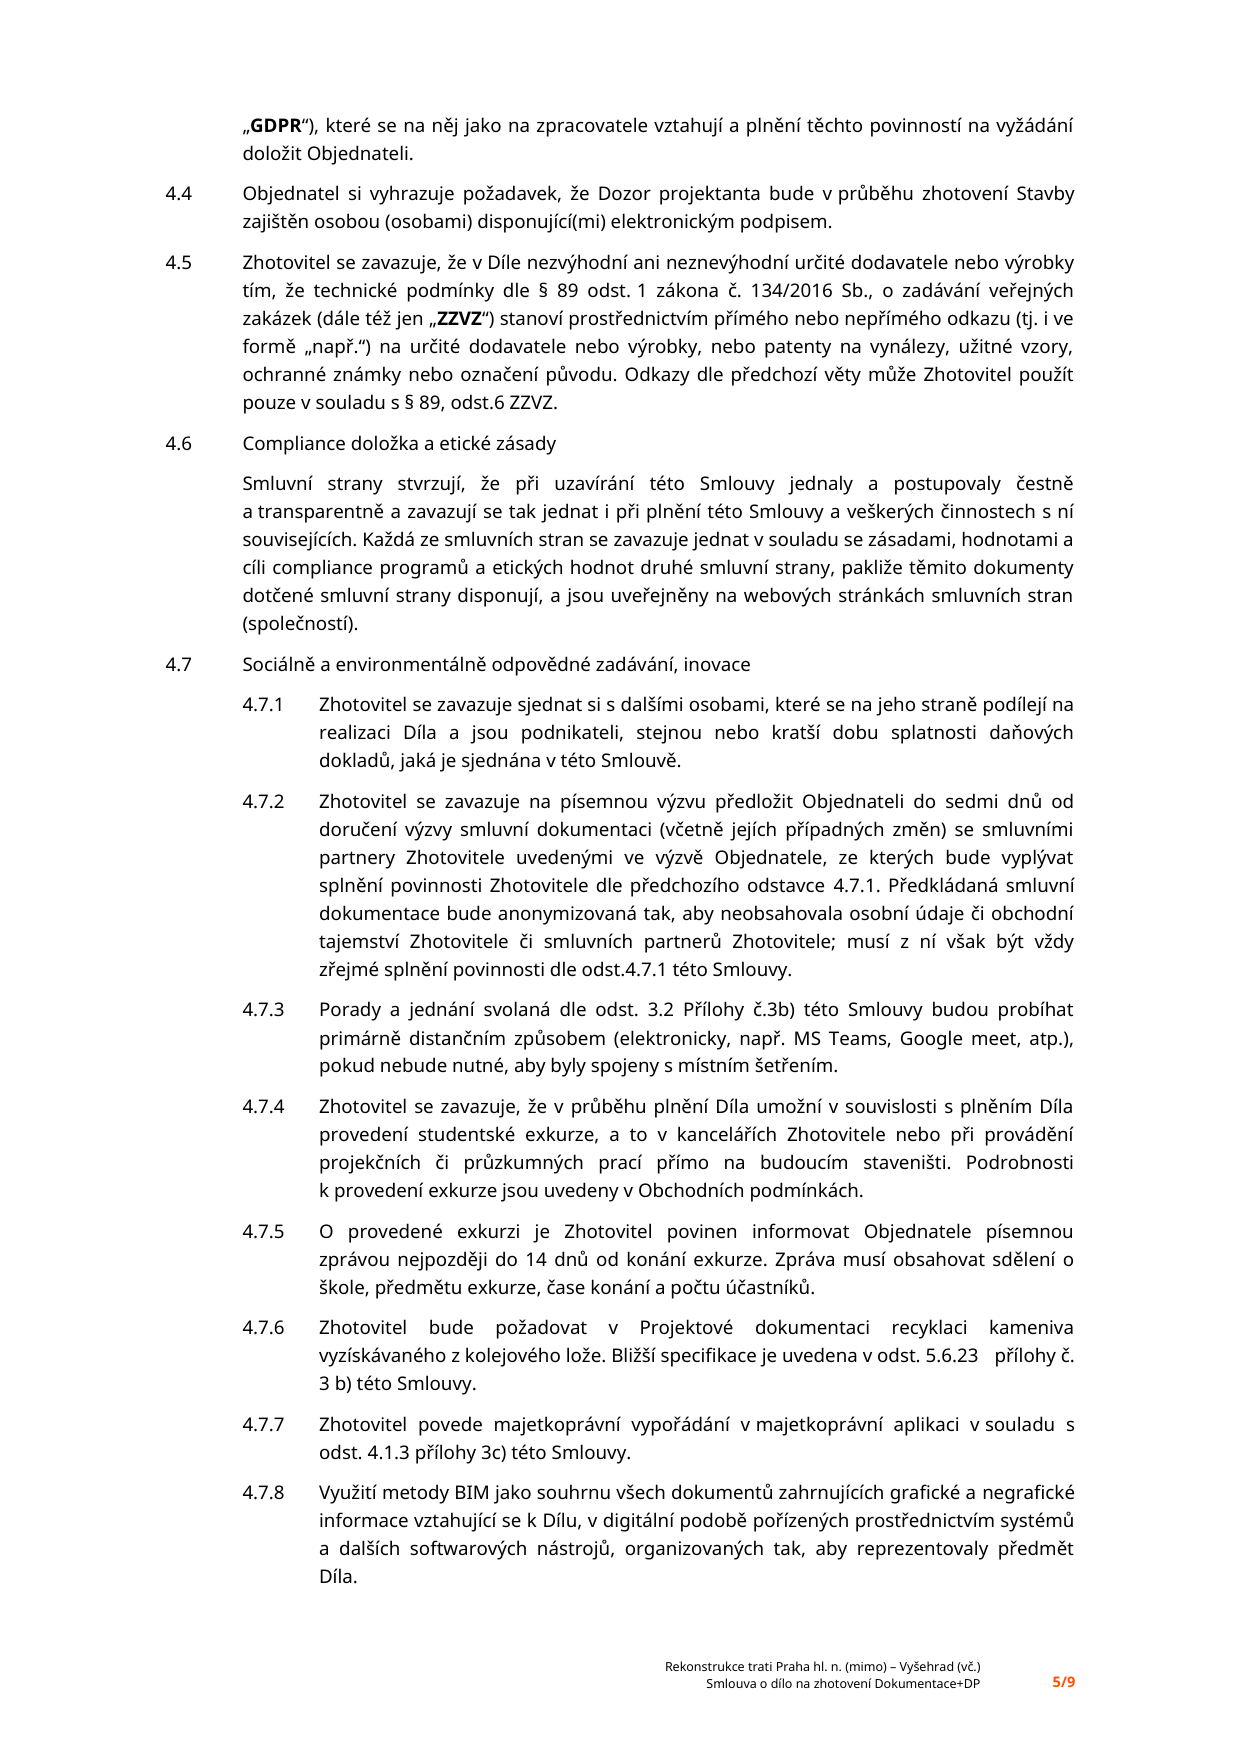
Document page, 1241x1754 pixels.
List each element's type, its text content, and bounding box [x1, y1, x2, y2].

text Zhotovitel se zavazuje sjednat si s dalšími osobami, které se na jeho straně podílejí na realizaci Díla a jsou podnikateli, stejnou nebo kratší dobu splatnosti daňových dokladů, jaká je sjednána v této Smlouvě. [242, 692, 1075, 773]
list Objednatel si vyhrazuje požadavek, že Dozor projektanta bude v průběhu zhotovení Stavby zajištěn osobou (osobami) disponující(mi) elektronickým podpisem. [165, 181, 1075, 234]
text Compliance doložka a etické zásady [165, 430, 1075, 455]
text Využití metody BIM jako souhrnu všech dokumentů zahrnujících grafické a negrafické informace vztahující se k Dílu, v digitální podobě pořízených prostřednictvím systémů a dalších softwarových nástrojů, organizovaných tak, aby reprezentovaly předmět Díla. [242, 1479, 1075, 1589]
text Porady a jednání svolaná dle odst. 3.2 Přílohy č.3b) této Smlouvy budou probíhat primárně distančním způsobem (elektronicky, např. MS Teams, Google meet, atp.), pokud nebude nutné, aby byly spojeny s místním šetřením. [242, 997, 1075, 1078]
text O provedené exkurzi je Zhotovitel povinen informovat Objednatele písemnou zprávou nejpozději do 14 dnů od konání exkurze. Zpráva musí obsahovat sdělení o škole, předmětu exkurze, čase konání a počtu účastníků. [242, 1218, 1075, 1299]
text Zhotovitel se zavazuje na písemnou výzvu předložit Objednateli do sedmi dnů od doručení výzvy smluvní dokumentaci (včetně jejích případných změn) se smluvními partnery Zhotovitele uvedenými ve výzvě Objednatele, ze kterých bude vyplývat splnění povinnosti Zhotovitele dle předchozího odstavce 4.7.1. Předkládaná smluvní dokumentace bude anonymizovaná tak, aby neobsahovala osobní údaje či obchodní tajemství Zhotovitele či smluvních partnerů Zhotovitele; musí z ní však být vždy zřejmé splnění povinnosti dle odst.4.7.1 této Smlouvy. [242, 788, 1075, 982]
text Zhotovitel se zavazuje, že v průběhu plnění Díla umožní v souvislosti s plněním Díla provedení studentské exkurze, a to v kancelářích Zhotovitele nebo při provádění projekčních či průzkumných prací přímo na budoucím staveništi. Podrobnosti k provedení exkurze jsou uvedeny v Obchodních podmínkách. [242, 1093, 1075, 1203]
list Smluvní strany stvrzují, že při uzavírání této Smlouvy jednaly a postupovaly čestně a transparentně a zavazují se tak jednat i při plnění této Smlouvy a veškerých činnostech s ní souvisejících. Každá ze smluvních stran se zavazuje jednat v souladu se zásadami, hodnotami a cíli compliance programů a etických hodnot druhé smluvní strany, pakliže těmito dokumenty dotčené smluvní strany disponují, a jsou uveřejněny na webových stránkách smluvních stran (společností). [242, 470, 1075, 636]
list Sociálně a environmentálně odpovědné zadávání, inovace [165, 651, 1075, 677]
text Zhotovitel povede majetkoprávní vypořádání v majetkoprávní aplikaci v souladu s odst. 4.1.3 přílohy 3c) této Smlouvy. [242, 1411, 1075, 1464]
text Zhotovitel bude požadovat v Projektové dokumentaci recyklaci kameniva vyzískávaného z kolejového lože. Bližší specifikace je uvedena v odst. 5.6.23 přílohy č. 3 b) této Smlouvy. [242, 1314, 1075, 1396]
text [165, 112, 1075, 166]
list Zhotovitel se zavazuje, že v Díle nezvýhodní ani neznevýhodní určité dodavatele nebo výrobky tím, že technické podmínky dle § 89 odst. 1 zákona č. 134/2016 Sb., o zadávání veřejných zakázek (dále též jen „ZZVZ“) stanoví prostřednictvím přímého nebo nepřímého odkazu (tj. i ve formě „např.“) na určité dodavatele nebo výrobky, nebo patenty na vynálezy, užitné vzory, ochranné známky nebo označení původu. Odkazy dle předchozí věty může Zhotovitel použít pouze v souladu s § 89, odst.6 ZZVZ. [165, 249, 1075, 415]
